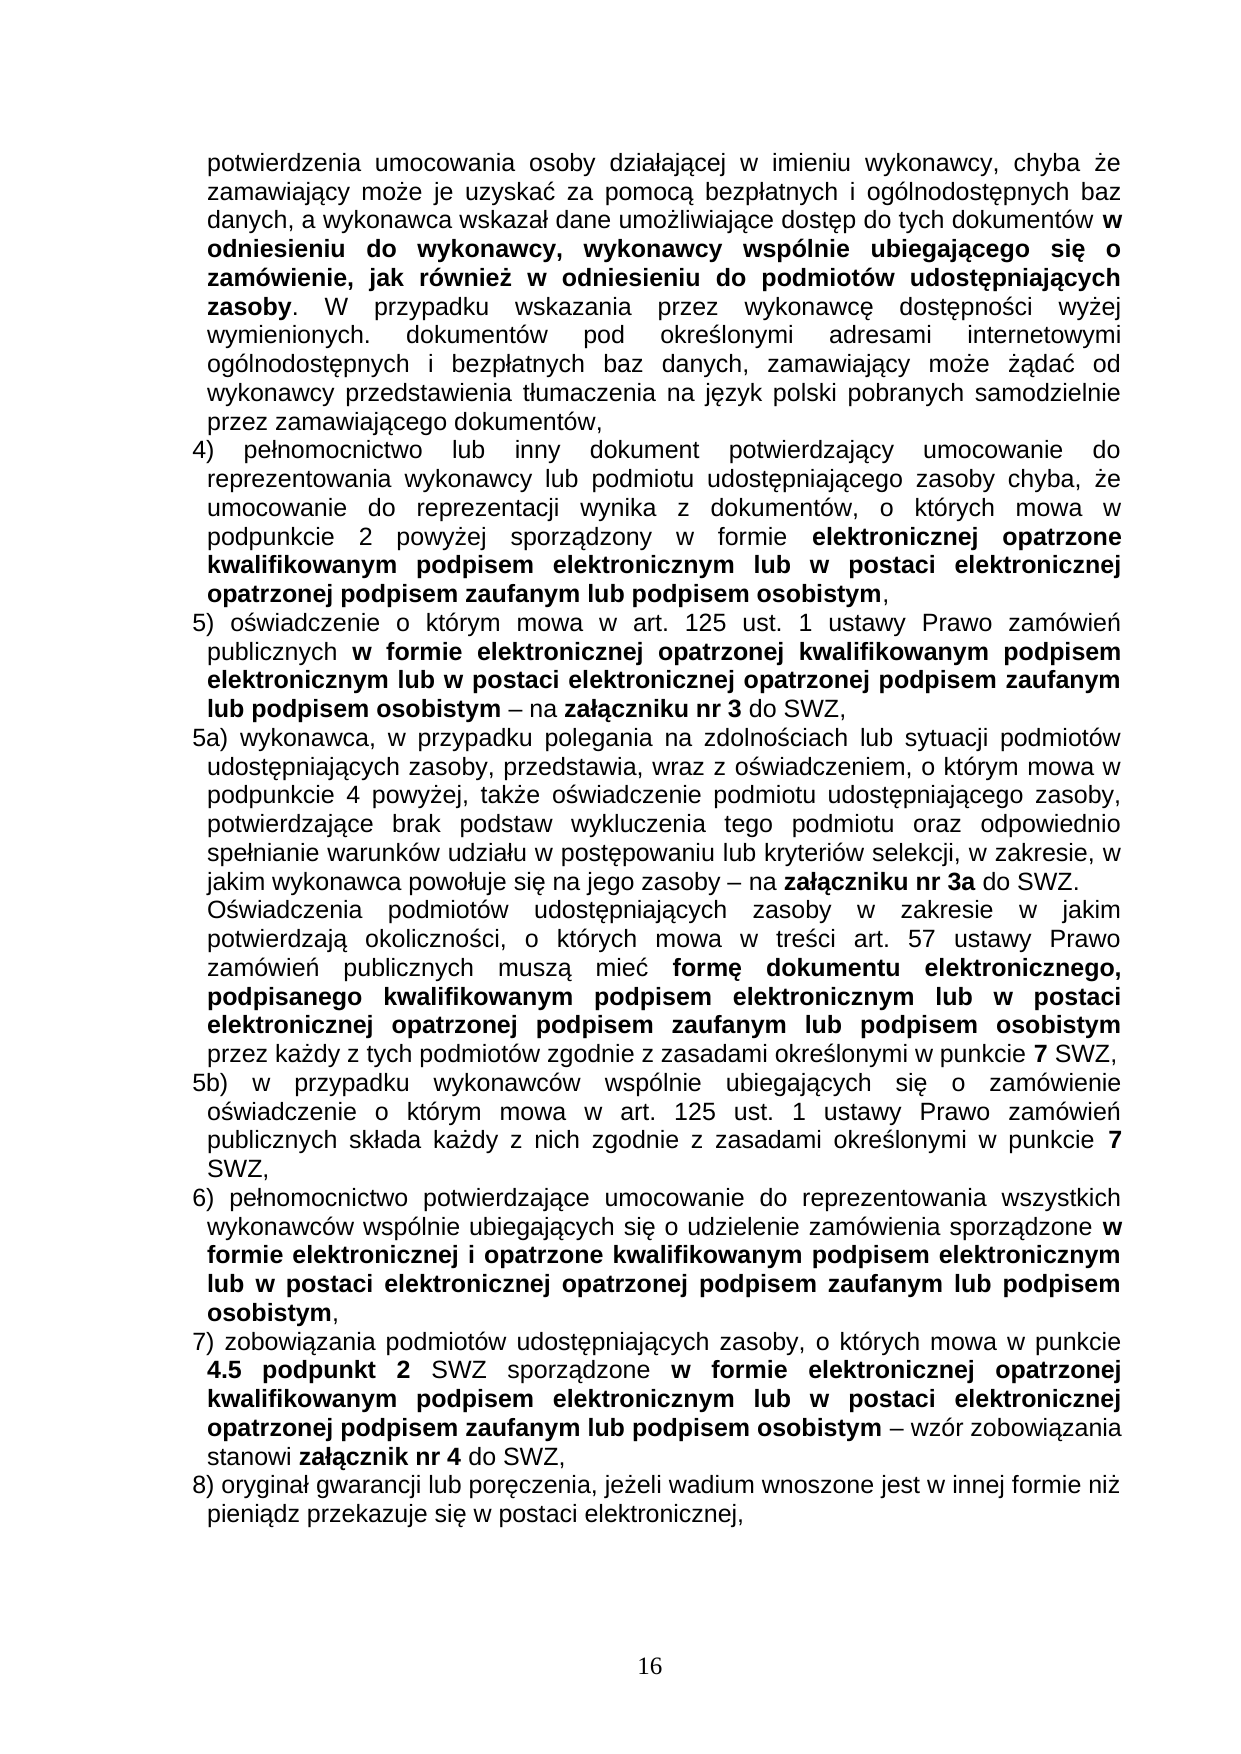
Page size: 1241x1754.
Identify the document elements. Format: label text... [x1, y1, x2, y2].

text 6) pełnomocnictwo potwierdzające umocowanie do reprezentowania wszystkich wykonawców wspólnie ubiegających się o udzielenie zamówienia sporządzone w formie elektronicznej i opatrzone kwalifikowanym podpisem elektronicznym lub w postaci elektronicznej opatrzonej podpisem zaufanym lub podpisem osobistym, [192, 1183, 1122, 1326]
text 5a) wykonawca, w przypadku polegania na zdolnościach lub sytuacji podmiotów udostępniających zasoby, przedstawia, wraz z oświadczeniem, o którym mowa w podpunkcie 4 powyżej, także oświadczenie podmiotu udostępniającego zasoby, potwierdzające brak podstaw wykluczenia tego podmiotu oraz odpowiednio spełnianie warunków udziału w postępowaniu lub kryteriów selekcji, w zakresie, w jakim wykonawca powołuje się na jego zasoby – na załączniku nr 3a do SWZ. [192, 723, 1122, 895]
text 4) pełnomocnictwo lub inny dokument potwierdzający umocowanie do reprezentowania wykonawcy lub podmiotu udostępniającego zasoby chyba, że umocowanie do reprezentacji wynika z dokumentów, o których mowa w podpunkcie 2 powyżej sporządzony w formie elektronicznej opatrzone kwalifikowanym podpisem elektronicznym lub w postaci elektronicznej opatrzonej podpisem zaufanym lub podpisem osobistym, [192, 435, 1122, 608]
text Oświadczenia podmiotów udostępniających zasoby w zakresie w jakim potwierdzają okoliczności, o których mowa w treści art. 57 ustawy Prawo zamówień publicznych muszą mieć formę dokumentu elektronicznego, podpisanego kwalifikowanym podpisem elektronicznym lub w postaci elektronicznej opatrzonej podpisem zaufanym lub podpisem osobistym przez każdy z tych podmiotów zgodnie z zasadami określonymi w punkcie 7 SWZ, [207, 895, 1122, 1068]
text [192, 148, 1122, 435]
text 8) oryginał gwarancji lub poręczenia, jeżeli wadium wnoszone jest w innej formie niż pieniądz przekazuje się w postaci elektronicznej, [192, 1470, 1122, 1528]
text 5b) w przypadku wykonawców wspólnie ubiegających się o zamówienie oświadczenie o którym mowa w art. 125 ust. 1 ustawy Prawo zamówień publicznych składa każdy z nich zgodnie z zasadami określonymi w punkcie 7 SWZ, [192, 1068, 1122, 1183]
text 5) oświadczenie o którym mowa w art. 125 ust. 1 ustawy Prawo zamówień publicznych w formie elektronicznej opatrzonej kwalifikowanym podpisem elektronicznym lub w postaci elektronicznej opatrzonej podpisem zaufanym lub podpisem osobistym – na załączniku nr 3 do SWZ, [192, 608, 1122, 723]
text 7) zobowiązania podmiotów udostępniających zasoby, o których mowa w punkcie 4.5 podpunkt 2 SWZ sporządzone w formie elektronicznej opatrzonej kwalifikowanym podpisem elektronicznym lub w postaci elektronicznej opatrzonej podpisem zaufanym lub podpisem osobistym – wzór zobowiązania stanowi załącznik nr 4 do SWZ, [192, 1326, 1122, 1470]
